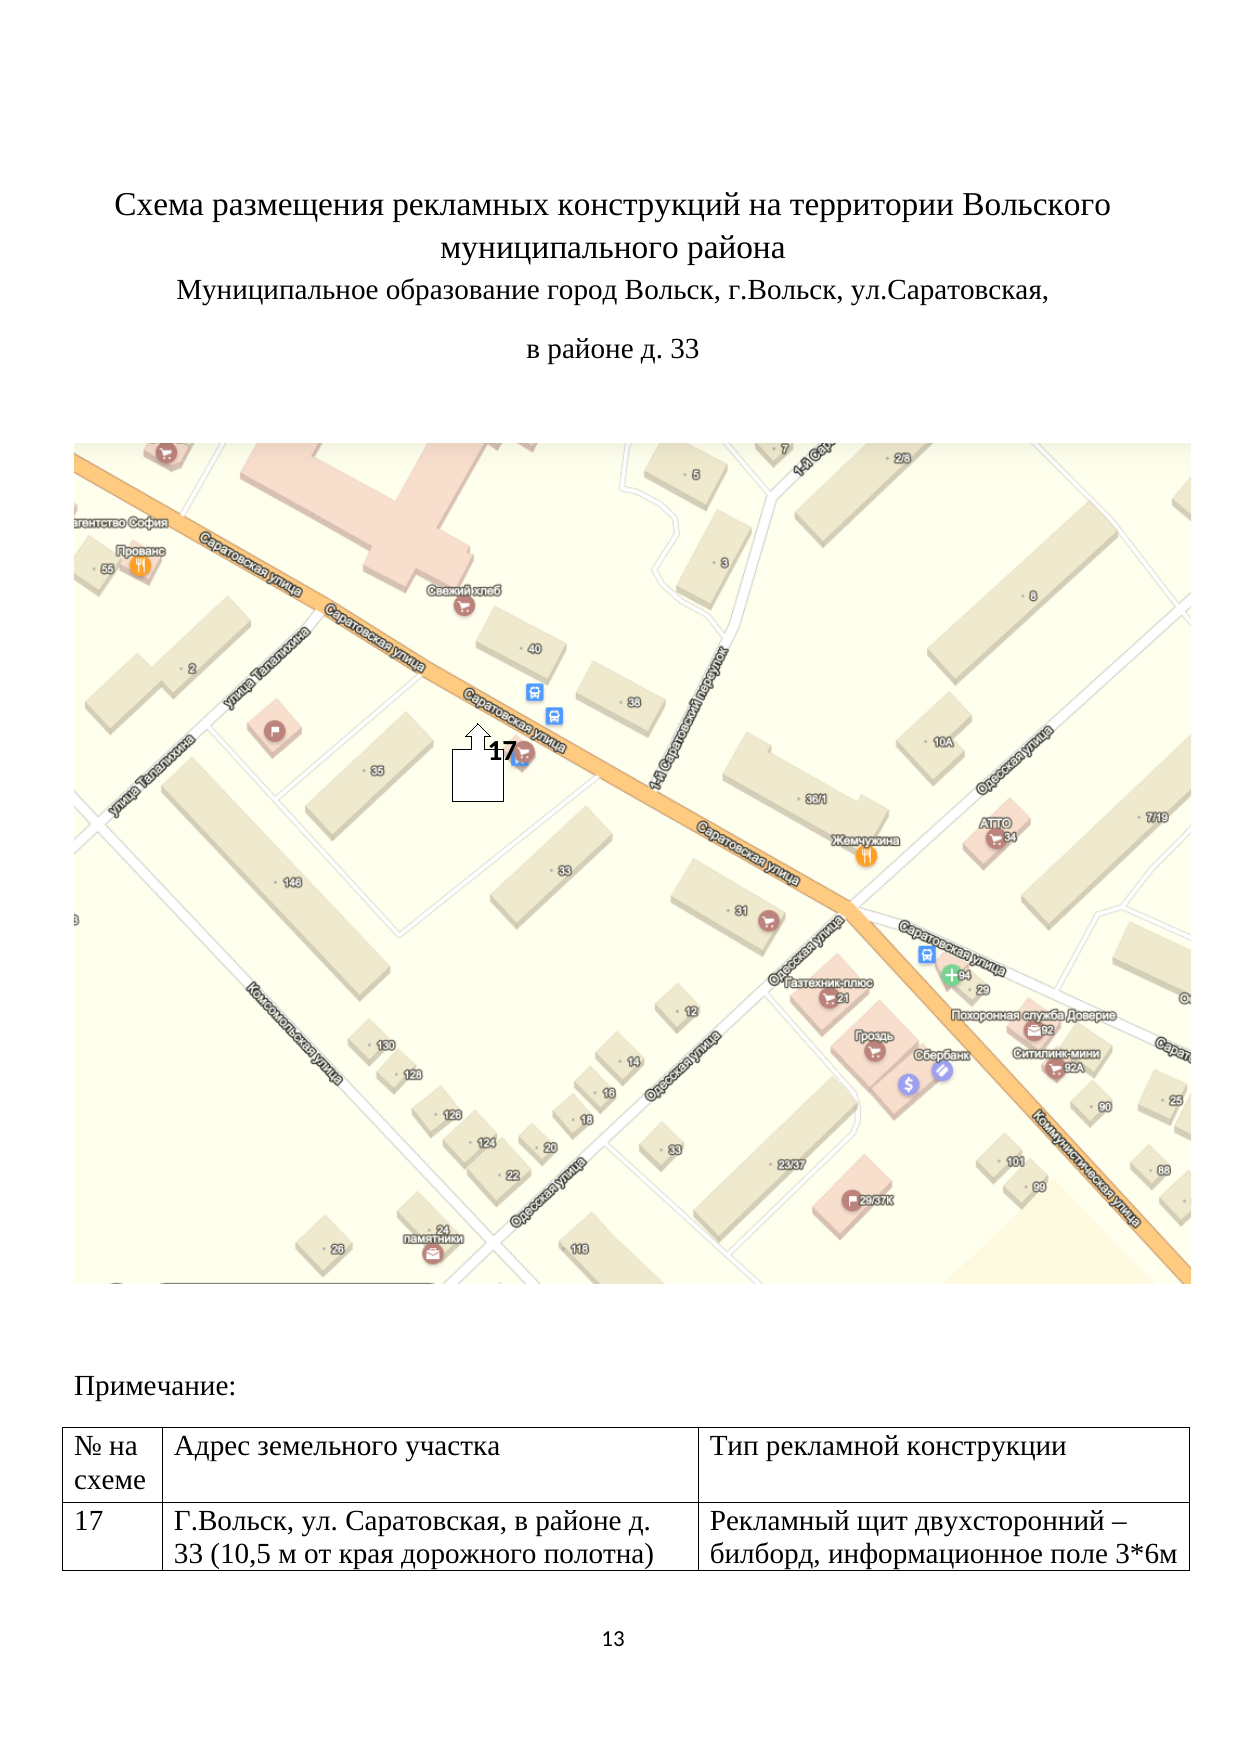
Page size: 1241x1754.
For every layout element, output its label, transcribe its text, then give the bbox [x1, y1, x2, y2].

text Схема размещения рекламных конструкций на территории Вольского муниципального района [74, 184, 1152, 266]
table_cell 17 [63, 1503, 162, 1570]
table_header Тип рекламной конструкции [699, 1428, 1189, 1502]
table_cell Рекламный щит двухсторонний – билборд, информационное поле 3*6м [699, 1503, 1189, 1570]
table_header Адрес земельного участка [163, 1428, 698, 1502]
picture [73, 443, 1192, 1284]
table_header № на схеме [63, 1428, 162, 1502]
table_cell Г.Вольск, ул. Саратовская, в районе д. 33 (10,5 м от края дорожного полотна) [163, 1503, 698, 1570]
text Примечание: [74, 1368, 1152, 1401]
text Муниципальное образование город Вольск, г.Вольск, ул.Саратовская, [74, 272, 1152, 305]
text в районе д. 33 [74, 331, 1152, 365]
